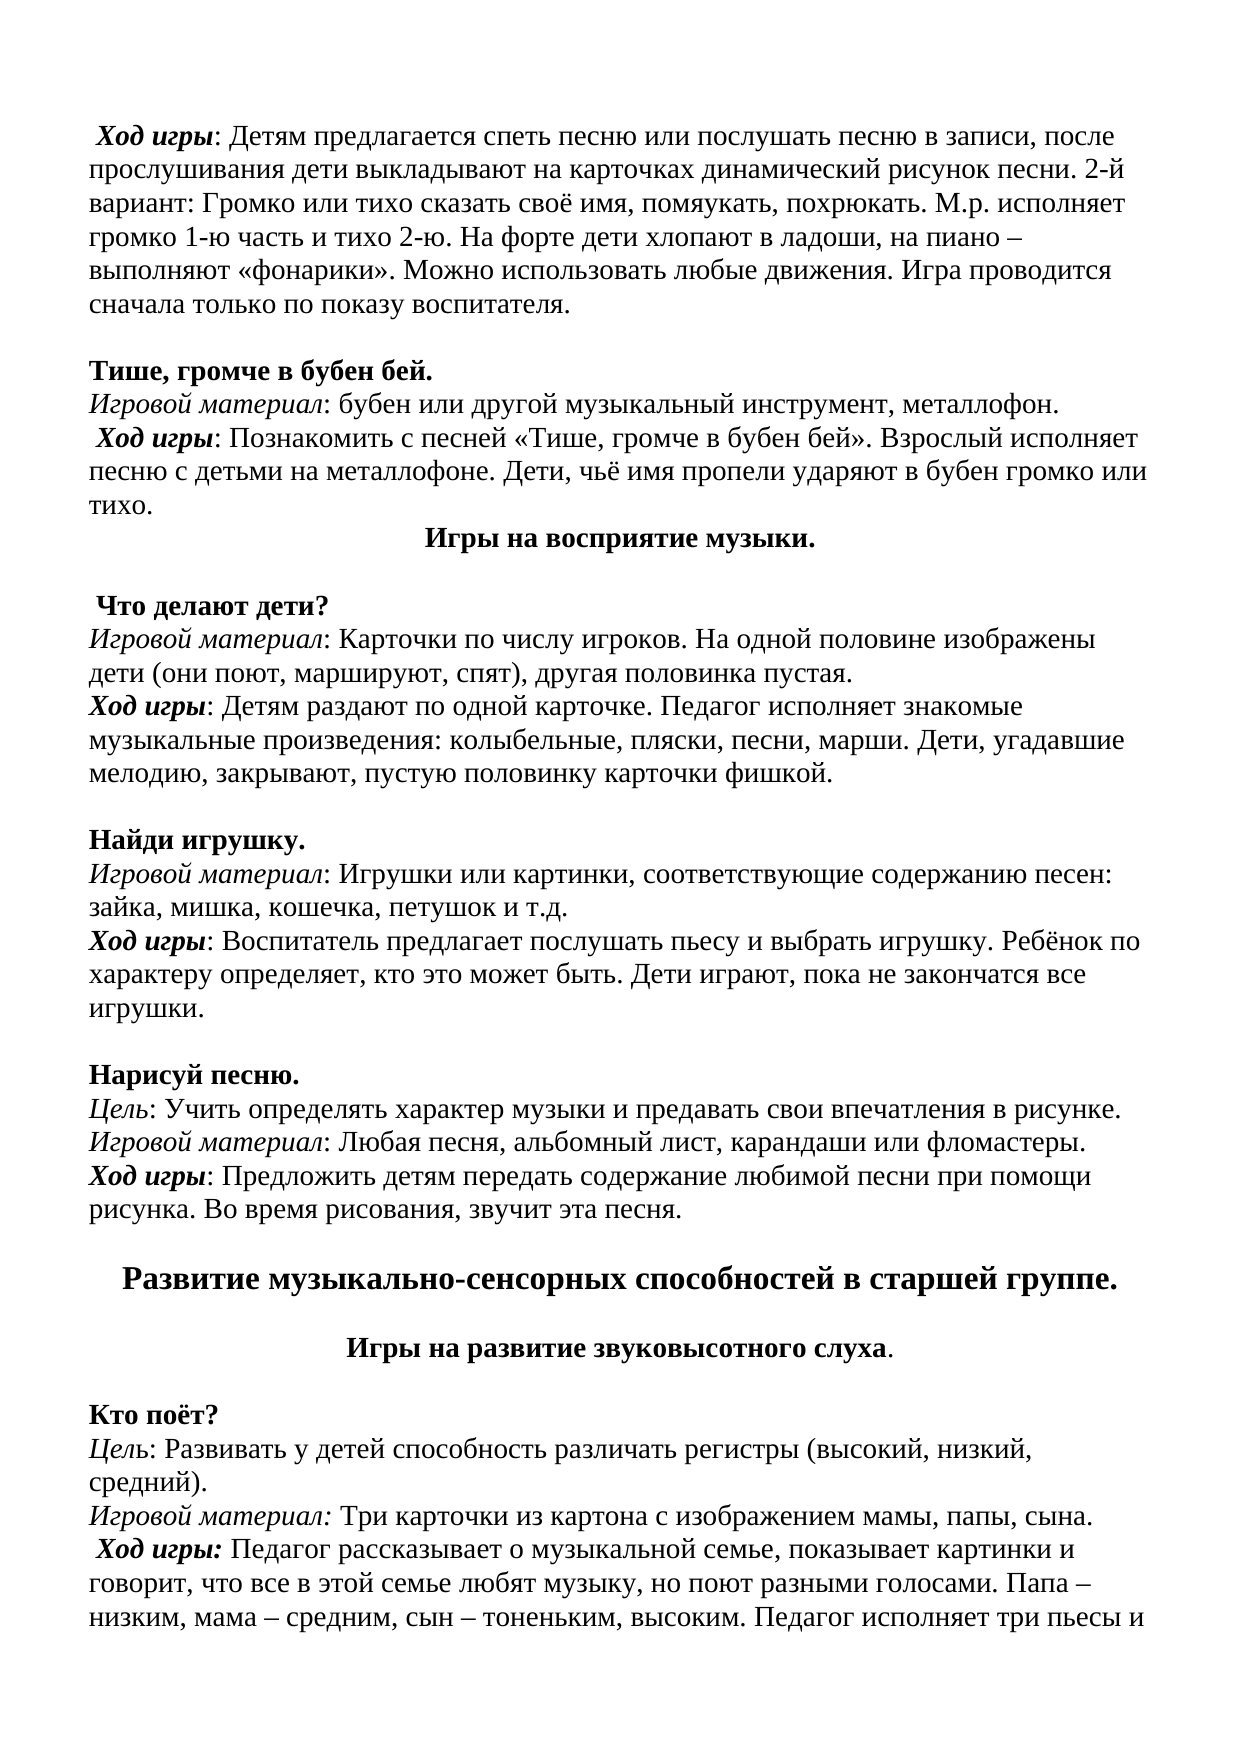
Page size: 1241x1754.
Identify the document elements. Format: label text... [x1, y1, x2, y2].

text Кто поёт? [88, 1397, 1152, 1431]
text Найди игрушку. [88, 822, 1152, 856]
text Ход игры: Познакомить с песней «Тише, громче в бубен бей». Взрослый исполняет песню с детьми на металлофоне. Дети, чьё имя пропели ударяют в бубен громко или тихо. [88, 420, 1152, 521]
text Тише, громче в бубен бей. [88, 353, 1152, 386]
text Игры на развитие звуковысотного слуха. [88, 1330, 1152, 1364]
text Игровой материал: Три карточки из картона с изображением мамы, папы, сына. [88, 1498, 1152, 1532]
text Ход игры: Детям предлагается спеть песню или послушать песню в записи, после прослушивания дети выкладывают на карточках динамический рисунок песни. 2-й вариант: Громко или тихо сказать своё имя, помяукать, похрюкать. М.р. исполняет громко 1-ю часть и тихо 2-ю. На форте дети хлопают в ладоши, на пиано – выполняют «фонарики». Можно использовать любые движения. Игра проводится сначала только по показу воспитателя. [88, 118, 1152, 319]
text Цель: Учить определять характер музыки и предавать свои впечатления в рисунке. Игровой материал: Любая песня, альбомный лист, карандаши или фломастеры. [88, 1091, 1152, 1158]
text Развитие музыкально-сенсорных способностей в старшей группе. [88, 1258, 1152, 1297]
text Ход игры: Воспитатель предлагает послушать пьесу и выбрать игрушку. Ребёнок по характеру определяет, кто это может быть. Дети играют, пока не закончатся все игрушки. [88, 923, 1152, 1024]
text Ход игры: Детям раздают по одной карточке. Педагог исполняет знакомые музыкальные произведения: колыбельные, пляски, песни, марши. Дети, угадавшие мелодию, закрывают, пустую половинку карточки фишкой. [88, 688, 1152, 789]
text Игровой материал: бубен или другой музыкальный инструмент, металлофон. [88, 386, 1152, 420]
text Ход игры: Предложить детям передать содержание любимой песни при помощи рисунка. Во время рисования, звучит эта песня. [88, 1158, 1152, 1225]
text Цель: Развивать у детей способность различать регистры (высокий, низкий, средний). [88, 1431, 1152, 1498]
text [88, 1532, 1152, 1632]
text Нарисуй песню. [88, 1057, 1152, 1091]
text Игры на восприятие музыки. [88, 521, 1152, 554]
text Что делают дети? [88, 588, 1152, 621]
text Игровой материал: Карточки по числу игроков. На одной половине изображены дети (они поют, маршируют, спят), другая половинка пустая. [88, 621, 1152, 688]
text Игровой материал: Игрушки или картинки, соответствующие содержанию песен: зайка, мишка, кошечка, петушок и т.д. [88, 856, 1152, 923]
